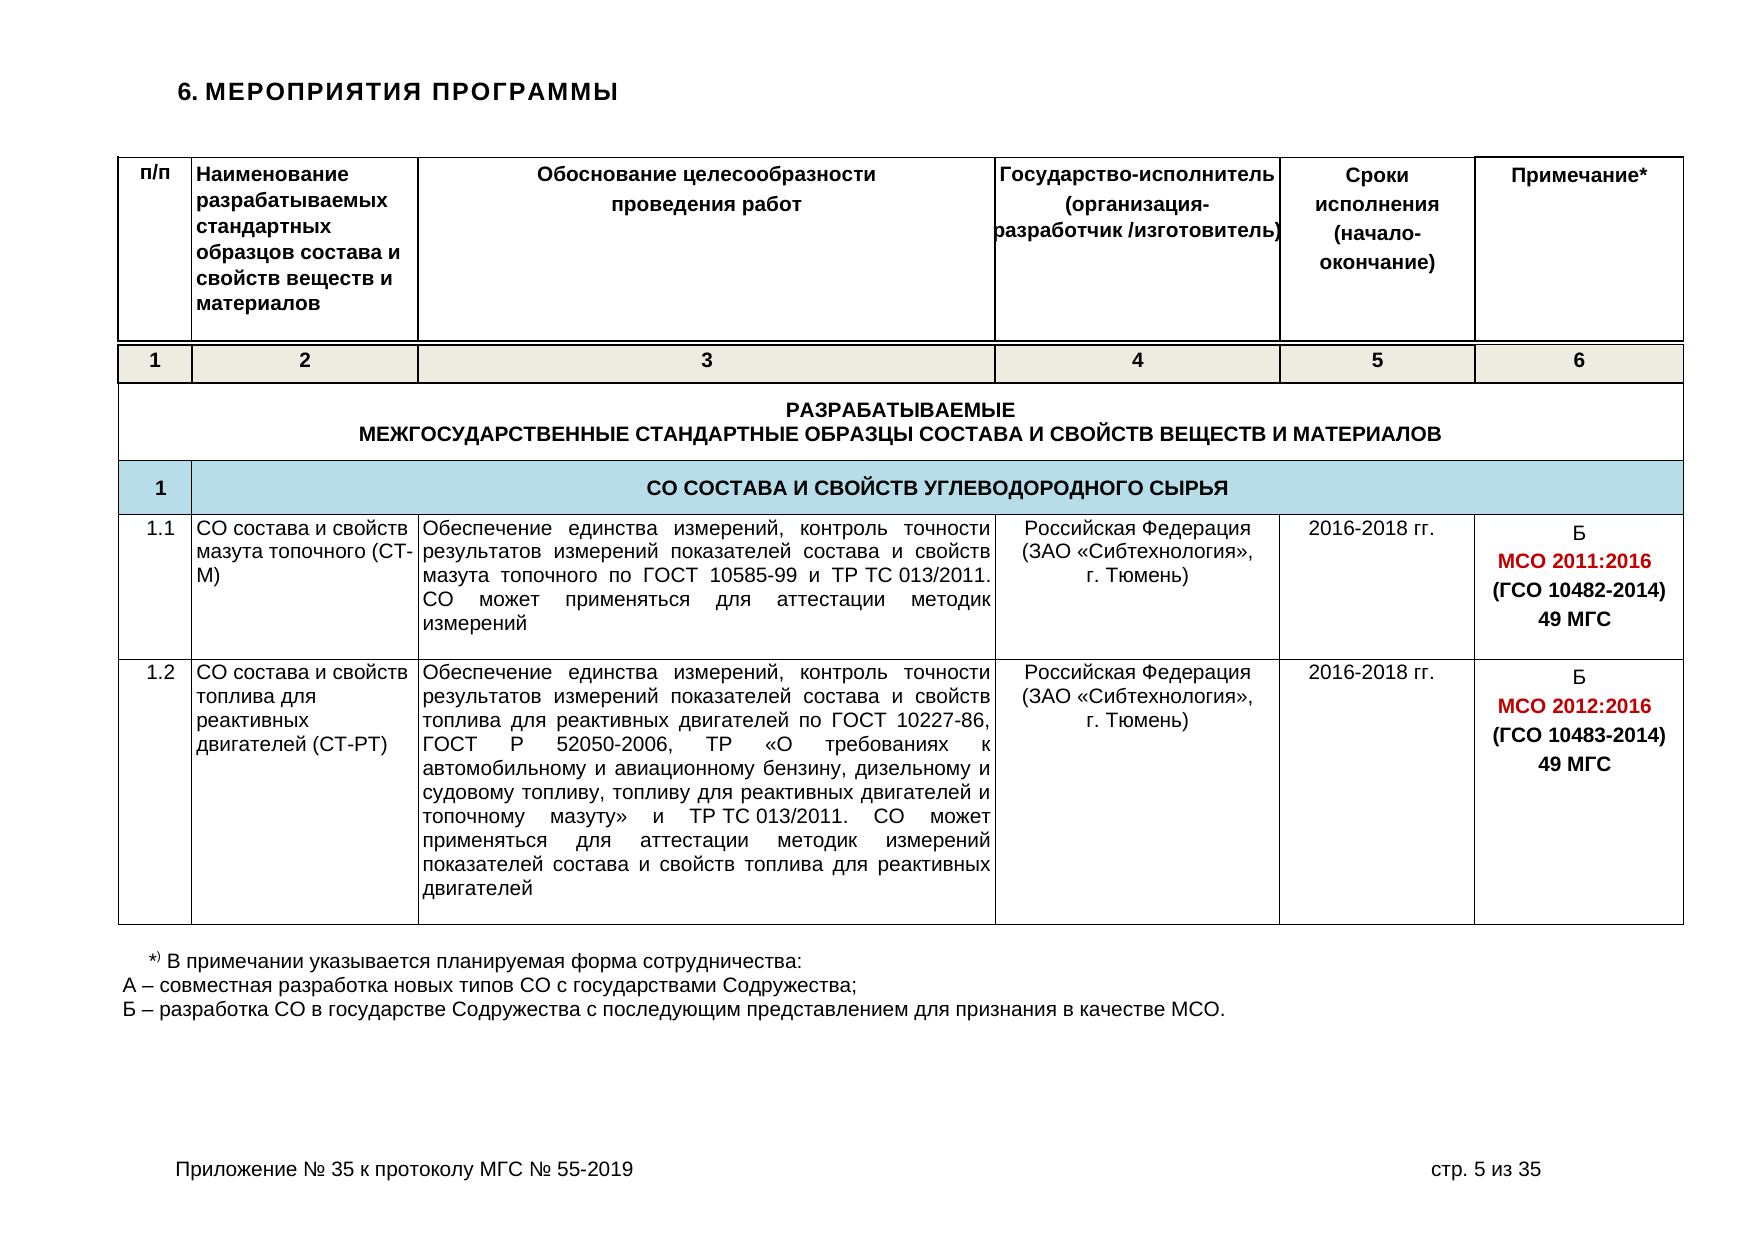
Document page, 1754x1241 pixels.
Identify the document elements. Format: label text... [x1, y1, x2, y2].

table_cell Российская Федерация (ЗАО «Сибтехнология», г. Тюмень) [996, 660, 1279, 924]
table_header Обоснование целесообразности проведения работ [419, 158, 994, 340]
table_cell *) В примечании указывается планируемая форма сотрудничества: А – совместная разработка новых типов СО с государствами Содружества; Б – разработка СО в государстве Содружества с последующим представлением для признания в качестве МСО. [118, 925, 1683, 1044]
table_header Сроки исполнения (начало- окончание) [1281, 158, 1474, 340]
table_header 4 [996, 346, 1279, 382]
table_cell Б МСО 2012:2016 (ГСО 10483-2014) 49 МГС [1475, 660, 1683, 924]
table_cell Обеспечение единства измерений, контроль точности результатов измерений показателей состава и свойств мазута топочного по ГОСТ 10585-99 и ТР ТС 013/2011. СО может применяться для аттестации методик измерений [419, 515, 995, 659]
table_cell Обеспечение единства измерений, контроль точности результатов измерений показателей состава и свойств топлива для реактивных двигателей по ГОСТ 10227-86, ГОСТ Р 52050-2006, ТР «О требованиях к автомобильному и авиационному бензину, дизельному и судовому топливу, топливу для реактивных двигателей и топочному мазуту» и ТР ТС 013/2011. СО может применяться для аттестации методик измерений показателей состава и свойств топлива для реактивных двигателей [419, 660, 995, 924]
table_cell СО состава и свойств мазута топочного (СТ-М) [192, 515, 418, 659]
table_header Примечание* [1476, 158, 1683, 340]
table_header 6 [1476, 345, 1683, 382]
table_header 3 [419, 346, 994, 382]
table_cell Б МСО 2011:2016 (ГСО 10482-2014) 49 МГС [1475, 515, 1683, 659]
table_header 1 [119, 346, 191, 382]
table_cell 1 [119, 461, 191, 514]
table_cell СО состава и свойств топлива для реактивных двигателей (СТ-РТ) [192, 660, 418, 924]
table_header п/п [119, 158, 191, 340]
table_cell 1.2 [119, 660, 191, 924]
table_cell 2016-2018 гг. [1280, 515, 1474, 659]
table_cell 2016-2018 гг. [1280, 660, 1474, 924]
table_header 2 [193, 346, 417, 382]
table_cell РАЗРАБАТЫВАЕМЫЕ МЕЖГОСУДАРСТВЕННЫЕ СТАНДАРТНЫЕ ОБРАЗЦЫ СОСТАВА И СВОЙСТВ ВЕЩЕСТВ И МАТЕРИАЛОВ [119, 384, 1683, 460]
table_header Государство-исполнитель (организация-разработчик /изготовитель) [996, 158, 1279, 340]
table_header 5 [1281, 346, 1474, 382]
table_header Наименование разрабатываемых стандартных образцов состава и свойств веществ и материалов [192, 158, 417, 340]
table_cell СО состава и свойств углеводородного сырья [192, 461, 1683, 514]
text 6. МЕРОПРИЯТИЯ ПРОГРАММЫ [118, 77, 1636, 106]
table_cell 1.1 [119, 515, 191, 659]
table_cell Российская Федерация (ЗАО «Сибтехнология», г. Тюмень) [996, 515, 1279, 659]
